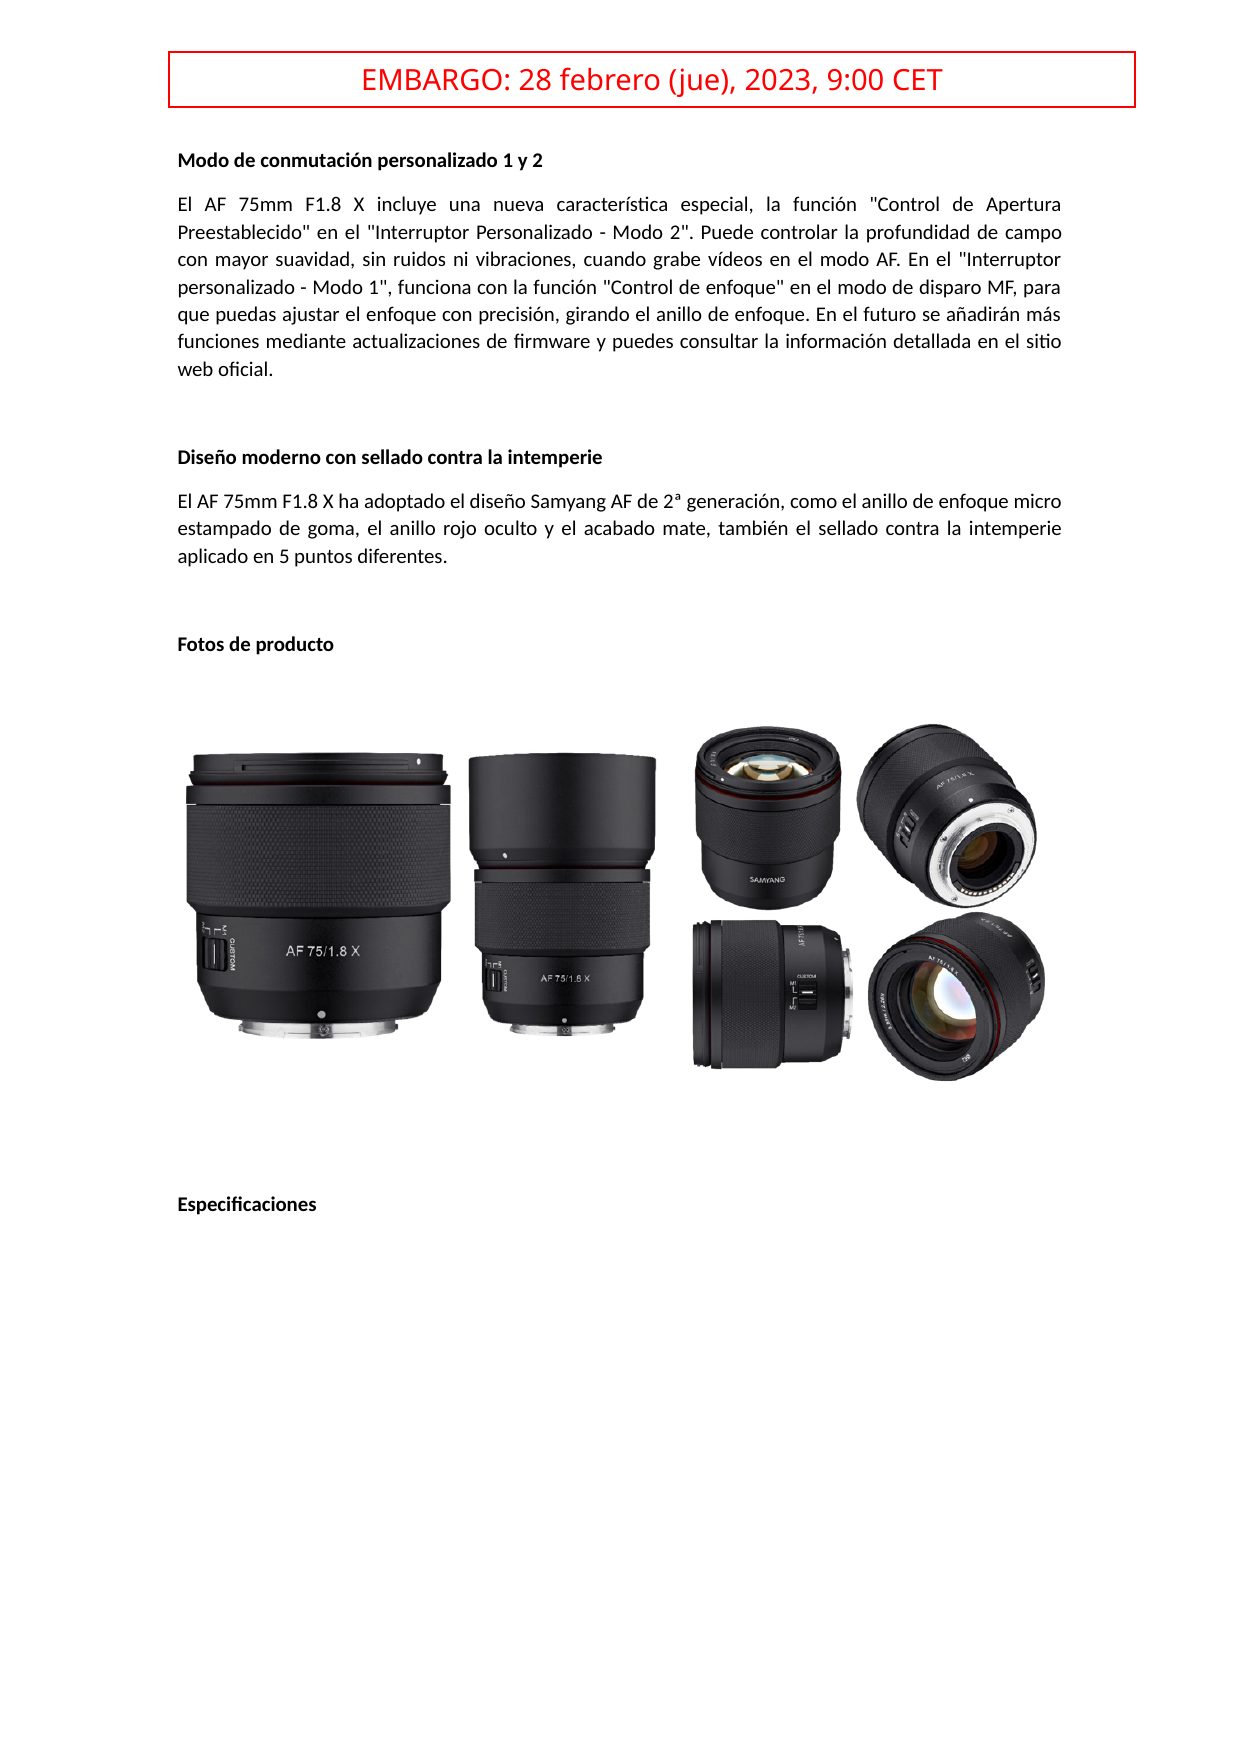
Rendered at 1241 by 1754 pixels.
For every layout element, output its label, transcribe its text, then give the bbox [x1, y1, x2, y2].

text Diseño moderno con sellado contra la intemperie [177, 444, 1063, 469]
text Modo de conmutación personalizado 1 y 2 [177, 148, 1063, 173]
text Especificaciones [177, 1191, 1063, 1217]
picture [177, 719, 1054, 1085]
text El AF 75mm F1.8 X ha adoptado el diseño Samyang AF de 2ª generación, como el anillo de enfoque micro estampado de goma, el anillo rojo oculto y el acabado mate, también el sellado contra la intemperie aplicado en 5 puntos diferentes. [177, 488, 1063, 568]
text Fotos de producto [177, 631, 1063, 657]
text El AF 75mm F1.8 X incluye una nueva característica especial, la función "Control de Apertura Preestablecido" en el "Interruptor Personalizado - Modo 2". Puede controlar la profundidad de campo con mayor suavidad, sin ruidos ni vibraciones, cuando grabe vídeos en el modo AF. En el "Interruptor personalizado - Modo 1", funciona con la función "Control de enfoque" en el modo de disparo MF, para que puedas ajustar el enfoque con precisión, girando el anillo de enfoque. En el futuro se añadirán más funciones mediante actualizaciones de firmware y puedes consultar la información detallada en el sitio web oficial. [177, 192, 1063, 381]
